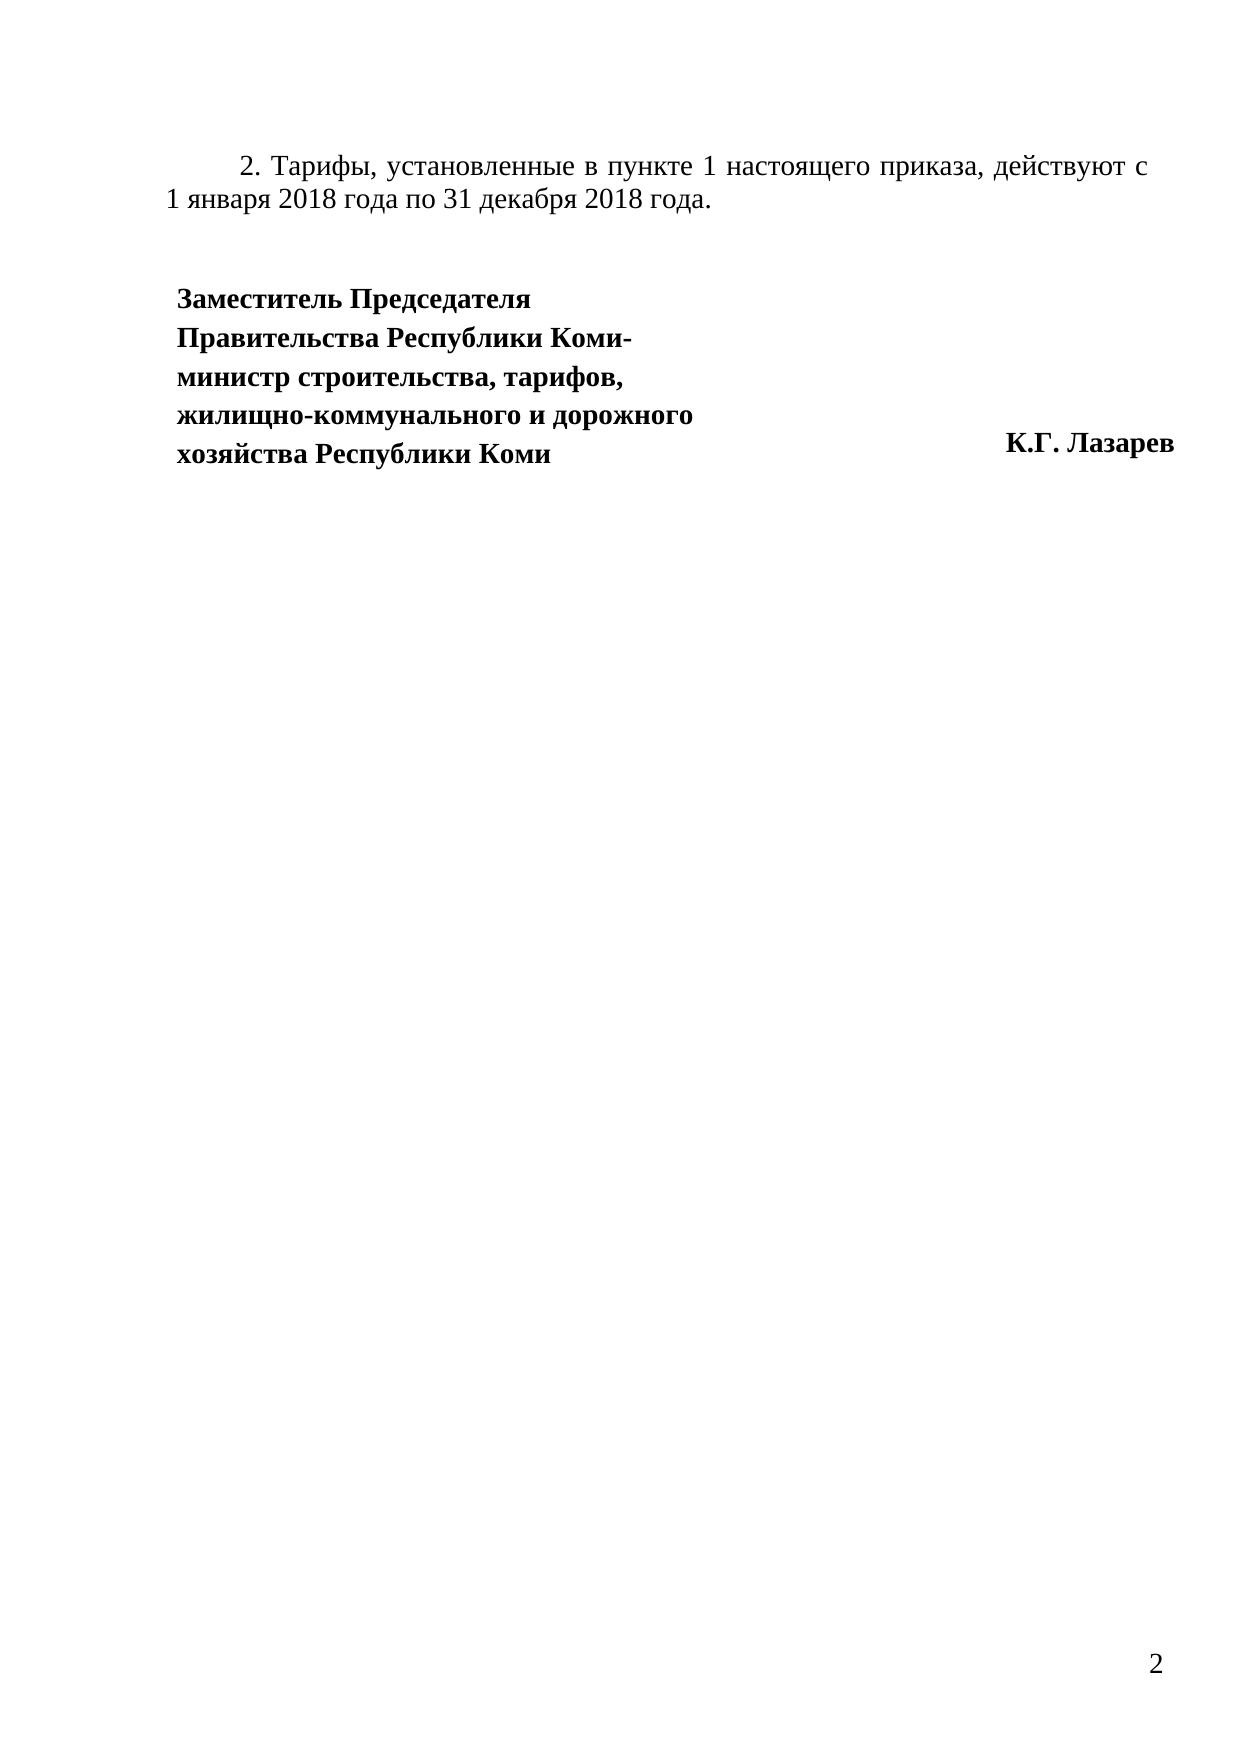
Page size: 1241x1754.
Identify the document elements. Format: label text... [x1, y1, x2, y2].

table_header К.Г. Лазарев [708, 248, 1186, 474]
text 2. Тарифы, установленные в пункте 1 настоящего приказа, действуют с 1 января 2018 года по 31 декабря 2018 года. [165, 148, 1149, 215]
table_header Заместитель Председателя Правительства Республики Коми-министр строительства, тарифов, жилищно-коммунального и дорожного хозяйства Республики Коми [165, 248, 708, 474]
